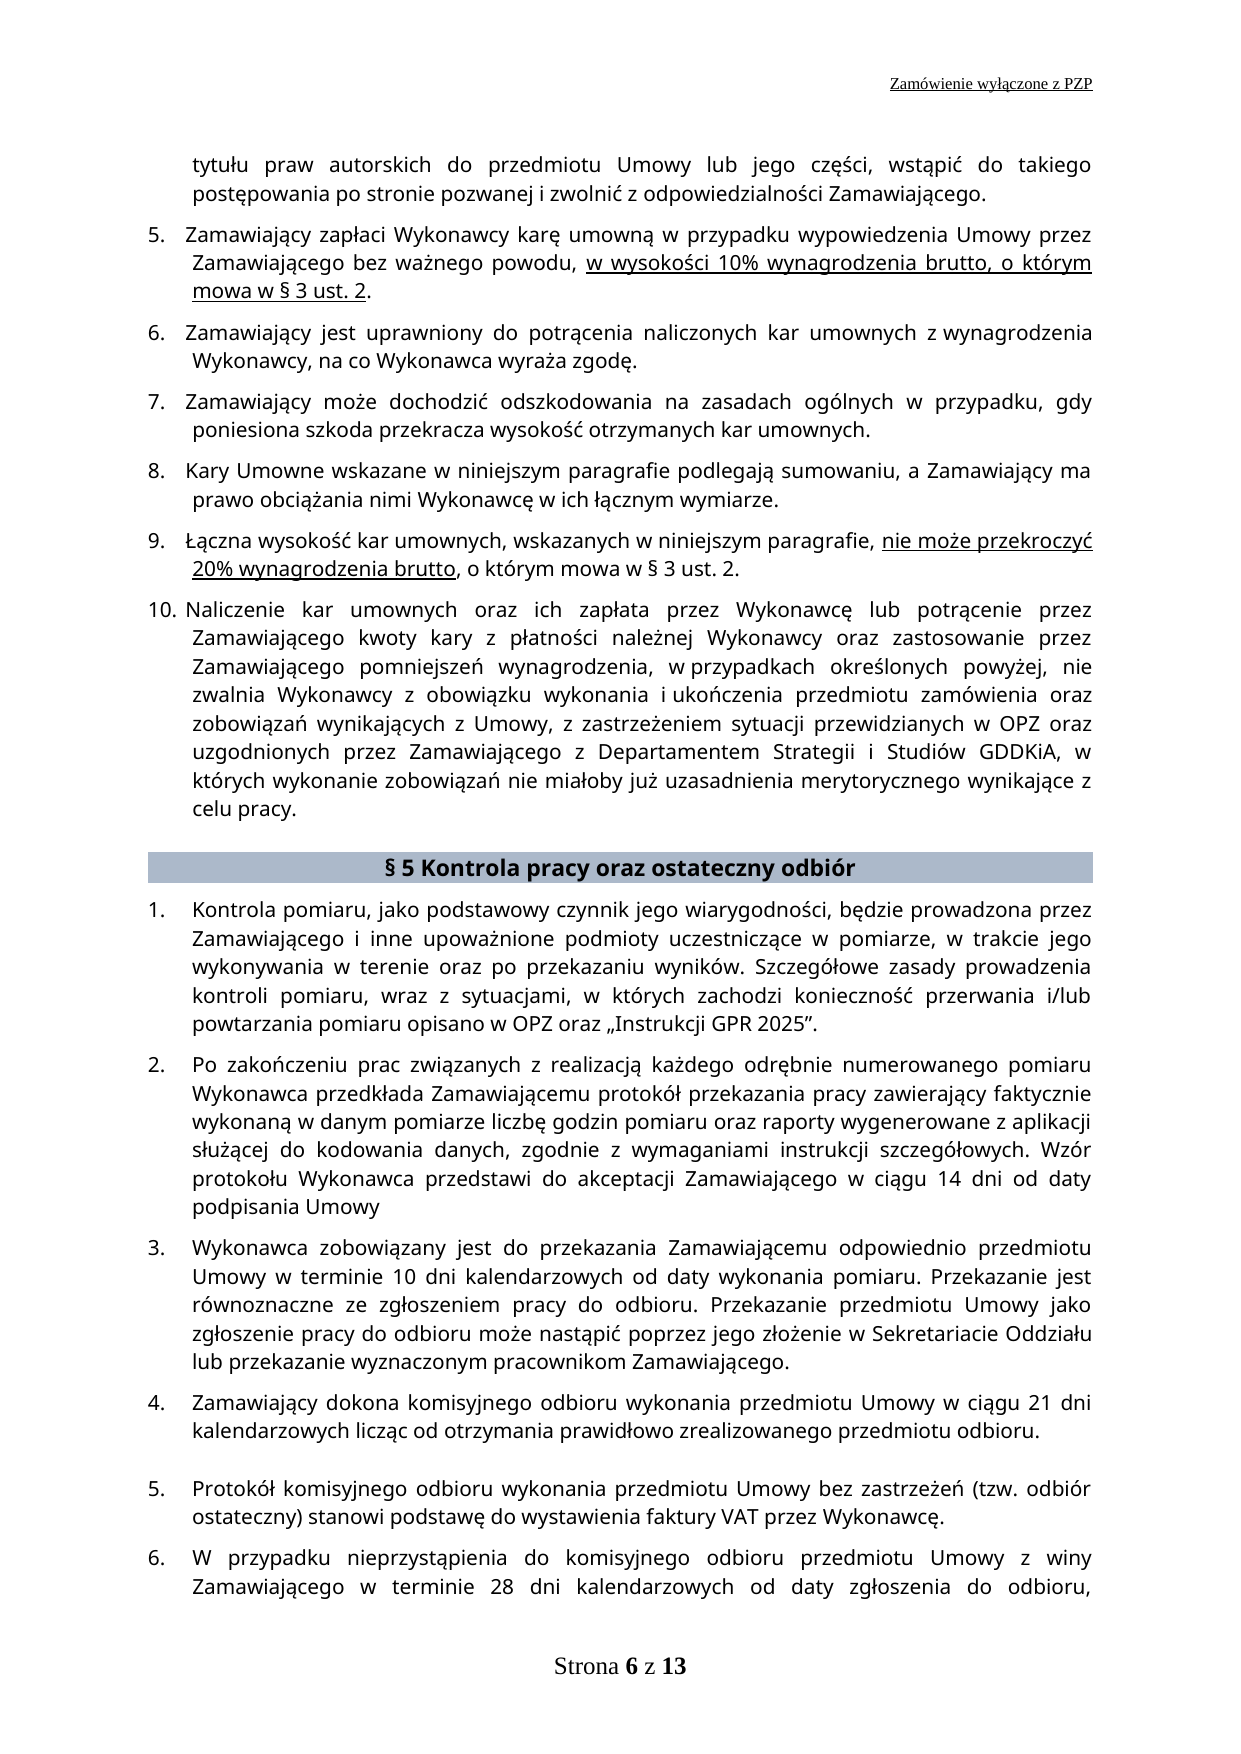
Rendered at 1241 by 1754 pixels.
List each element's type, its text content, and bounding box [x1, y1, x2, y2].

list Zamawiający dokona komisyjnego odbioru wykonania przedmiotu Umowy w ciągu 21 dni kalendarzowych licząc od otrzymania prawidłowo zrealizowanego przedmiotu odbioru. [148, 1388, 1093, 1445]
list Protokół komisyjnego odbioru wykonania przedmiotu Umowy bez zastrzeżeń (tzw. odbiór ostateczny) stanowi podstawę do wystawienia faktury VAT przez Wykonawcę. [148, 1474, 1093, 1531]
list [148, 1543, 1093, 1600]
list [148, 150, 1093, 207]
list Łączna wysokość kar umownych, wskazanych w niniejszym paragrafie, nie może przekroczyć 20% wynagrodzenia brutto, o którym mowa w § 3 ust. 2. [148, 526, 1093, 583]
list Kary Umowne wskazane w niniejszym paragrafie podlegają sumowaniu, a Zamawiający ma prawo obciążania nimi Wykonawcę w ich łącznym wymiarze. [148, 456, 1093, 513]
list Zamawiający zapłaci Wykonawcy karę umowną w przypadku wypowiedzenia Umowy przez Zamawiającego bez ważnego powodu, w wysokości 10% wynagrodzenia brutto, o którym mowa w § 3 ust. 2. [148, 220, 1093, 305]
list Zamawiający może dochodzić odszkodowania na zasadach ogólnych w przypadku, gdy poniesiona szkoda przekracza wysokość otrzymanych kar umownych. [148, 387, 1093, 444]
text § 5 Kontrola pracy oraz ostateczny odbiór [148, 852, 1093, 883]
list Po zakończeniu prac związanych z realizacją każdego odrębnie numerowanego pomiaru Wykonawca przedkłada Zamawiającemu protokół przekazania pracy zawierający faktycznie wykonaną w danym pomiarze liczbę godzin pomiaru oraz raporty wygenerowane z aplikacji służącej do kodowania danych, zgodnie z wymaganiami instrukcji szczegółowych. Wzór protokołu Wykonawca przedstawi do akceptacji Zamawiającego w ciągu 14 dni od daty podpisania Umowy [148, 1050, 1093, 1221]
list Wykonawca zobowiązany jest do przekazania Zamawiającemu odpowiednio przedmiotu Umowy w terminie 10 dni kalendarzowych od daty wykonania pomiaru. Przekazanie jest równoznaczne ze zgłoszeniem pracy do odbioru. Przekazanie przedmiotu Umowy jako zgłoszenie pracy do odbioru może nastąpić poprzez jego złożenie w Sekretariacie Oddziału lub przekazanie wyznaczonym pracownikom Zamawiającego. [148, 1233, 1093, 1376]
list Naliczenie kar umownych oraz ich zapłata przez Wykonawcę lub potrącenie przez Zamawiającego kwoty kary z płatności należnej Wykonawcy oraz zastosowanie przez Zamawiającego pomniejszeń wynagrodzenia, w przypadkach określonych powyżej, nie zwalnia Wykonawcy z obowiązku wykonania i ukończenia przedmiotu zamówienia oraz zobowiązań wynikających z Umowy, z zastrzeżeniem sytuacji przewidzianych w OPZ oraz uzgodnionych przez Zamawiającego z Departamentem Strategii i Studiów GDDKiA, w których wykonanie zobowiązań nie miałoby już uzasadnienia merytorycznego wynikające z celu pracy. [148, 595, 1093, 823]
list Zamawiający jest uprawniony do potrącenia naliczonych kar umownych z wynagrodzenia Wykonawcy, na co Wykonawca wyraża zgodę. [148, 318, 1093, 374]
list Kontrola pomiaru, jako podstawowy czynnik jego wiarygodności, będzie prowadzona przez Zamawiającego i inne upoważnione podmioty uczestniczące w pomiarze, w trakcie jego wykonywania w terenie oraz po przekazaniu wyników. Szczegółowe zasady prowadzenia kontroli pomiaru, wraz z sytuacjami, w których zachodzi konieczność przerwania i/lub powtarzania pomiaru opisano w OPZ oraz „Instrukcji GPR 2025”. [148, 896, 1093, 1038]
